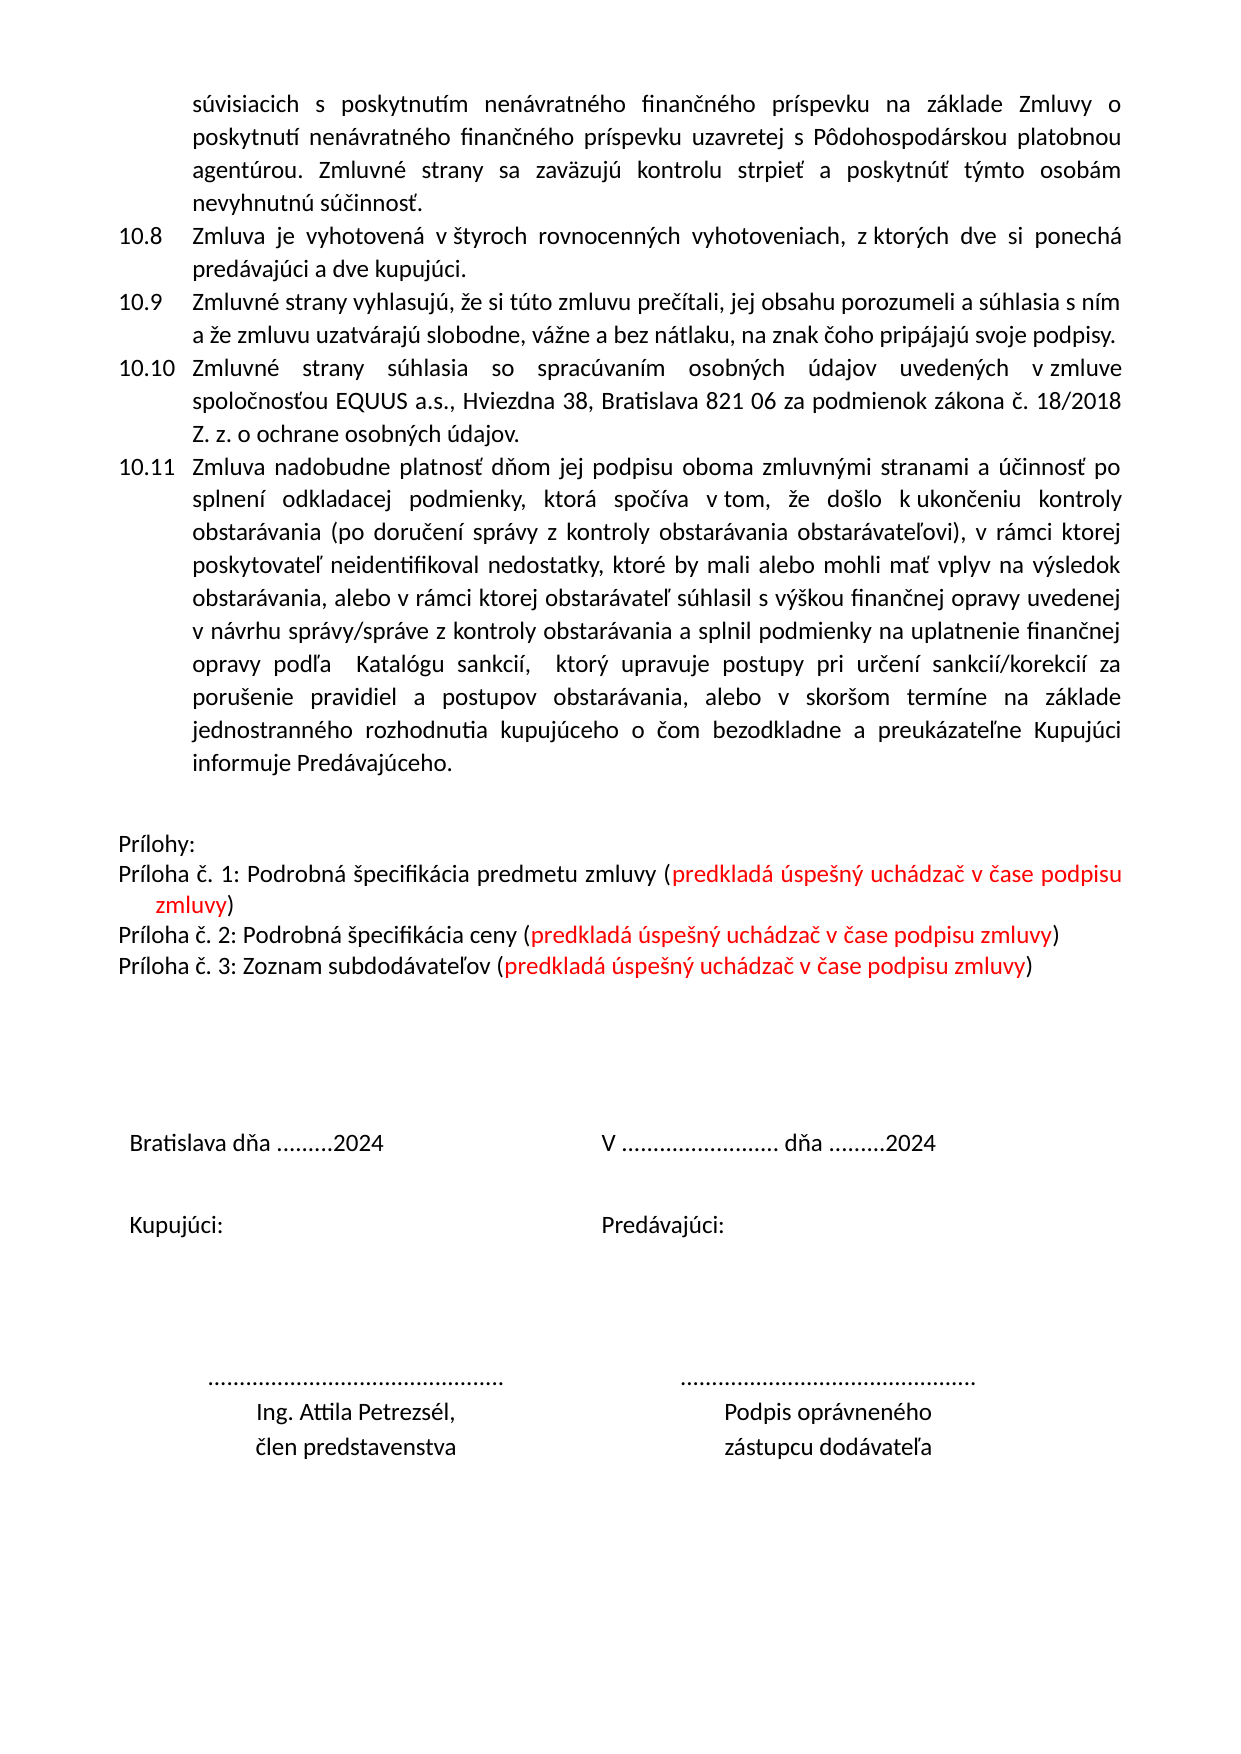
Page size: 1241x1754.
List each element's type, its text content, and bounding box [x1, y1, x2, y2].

text Príloha č. 3: Zoznam subdodávateľov (predkladá úspešný uchádzač v čase podpisu zmluvy) [118, 950, 1122, 981]
text Príloha č. 2: Podrobná špecifikácia ceny (predkladá úspešný uchádzač v čase podpisu zmluvy) [118, 919, 1122, 950]
table_cell ............................................... Ing. Attila Petrezsél, člen predstavenstva [118, 1256, 590, 1477]
table_cell Predávajúci: [590, 1174, 1062, 1256]
table_header V ......................... dňa .........2024 [590, 1128, 1062, 1174]
list Zmluva nadobudne platnosť dňom jej podpisu oboma zmluvnými stranami a účinnosť po splnení odkladacej podmienky, ktorá spočíva v tom, že došlo k ukončeniu kontroly obstarávania (po doručení správy z kontroly obstarávania obstarávateľovi), v rámci ktorej poskytovateľ neidentifikoval nedostatky, ktoré by mali alebo mohli mať vplyv na výsledok obstarávania, alebo v rámci ktorej obstarávateľ súhlasil s výškou finančnej opravy uvedenej v návrhu správy/správe z kontroly obstarávania a splnil podmienky na uplatnenie finančnej opravy podľa Katalógu sankcií, ktorý upravuje postupy pri určení sankcií/korekcií za porušenie pravidiel a postupov obstarávania, alebo v skoršom termíne na základe jednostranného rozhodnutia kupujúceho o čom bezodkladne a preukázateľne Kupujúci informuje Predávajúceho. [118, 451, 1122, 777]
table_header Bratislava dňa .........2024 [118, 1128, 590, 1174]
list Zmluvné strany vyhlasujú, že si túto zmluvu prečítali, jej obsahu porozumeli a súhlasia s ním a že zmluvu uzatvárajú slobodne, vážne a bez nátlaku, na znak čoho pripájajú svoje podpisy. [118, 286, 1122, 349]
text Príloha č. 1: Podrobná špecifikácia predmetu zmluvy (predkladá úspešný uchádzač v čase podpisu zmluvy) [118, 858, 1122, 919]
table_cell ............................................... Podpis oprávneného zástupcu dodávateľa [590, 1256, 1062, 1477]
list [118, 88, 1122, 218]
list Zmluva je vyhotovená v štyroch rovnocenných vyhotoveniach, z ktorých dve si ponechá predávajúci a dve kupujúci. [118, 220, 1122, 284]
table_cell Kupujúci: [118, 1174, 590, 1256]
list Zmluvné strany súhlasia so spracúvaním osobných údajov uvedených v zmluve spoločnosťou EQUUS a.s., Hviezdna 38, Bratislava 821 06 za podmienok zákona č. 18/2018 Z. z. o ochrane osobných údajov. [118, 352, 1122, 448]
text Prílohy: [118, 828, 1122, 858]
